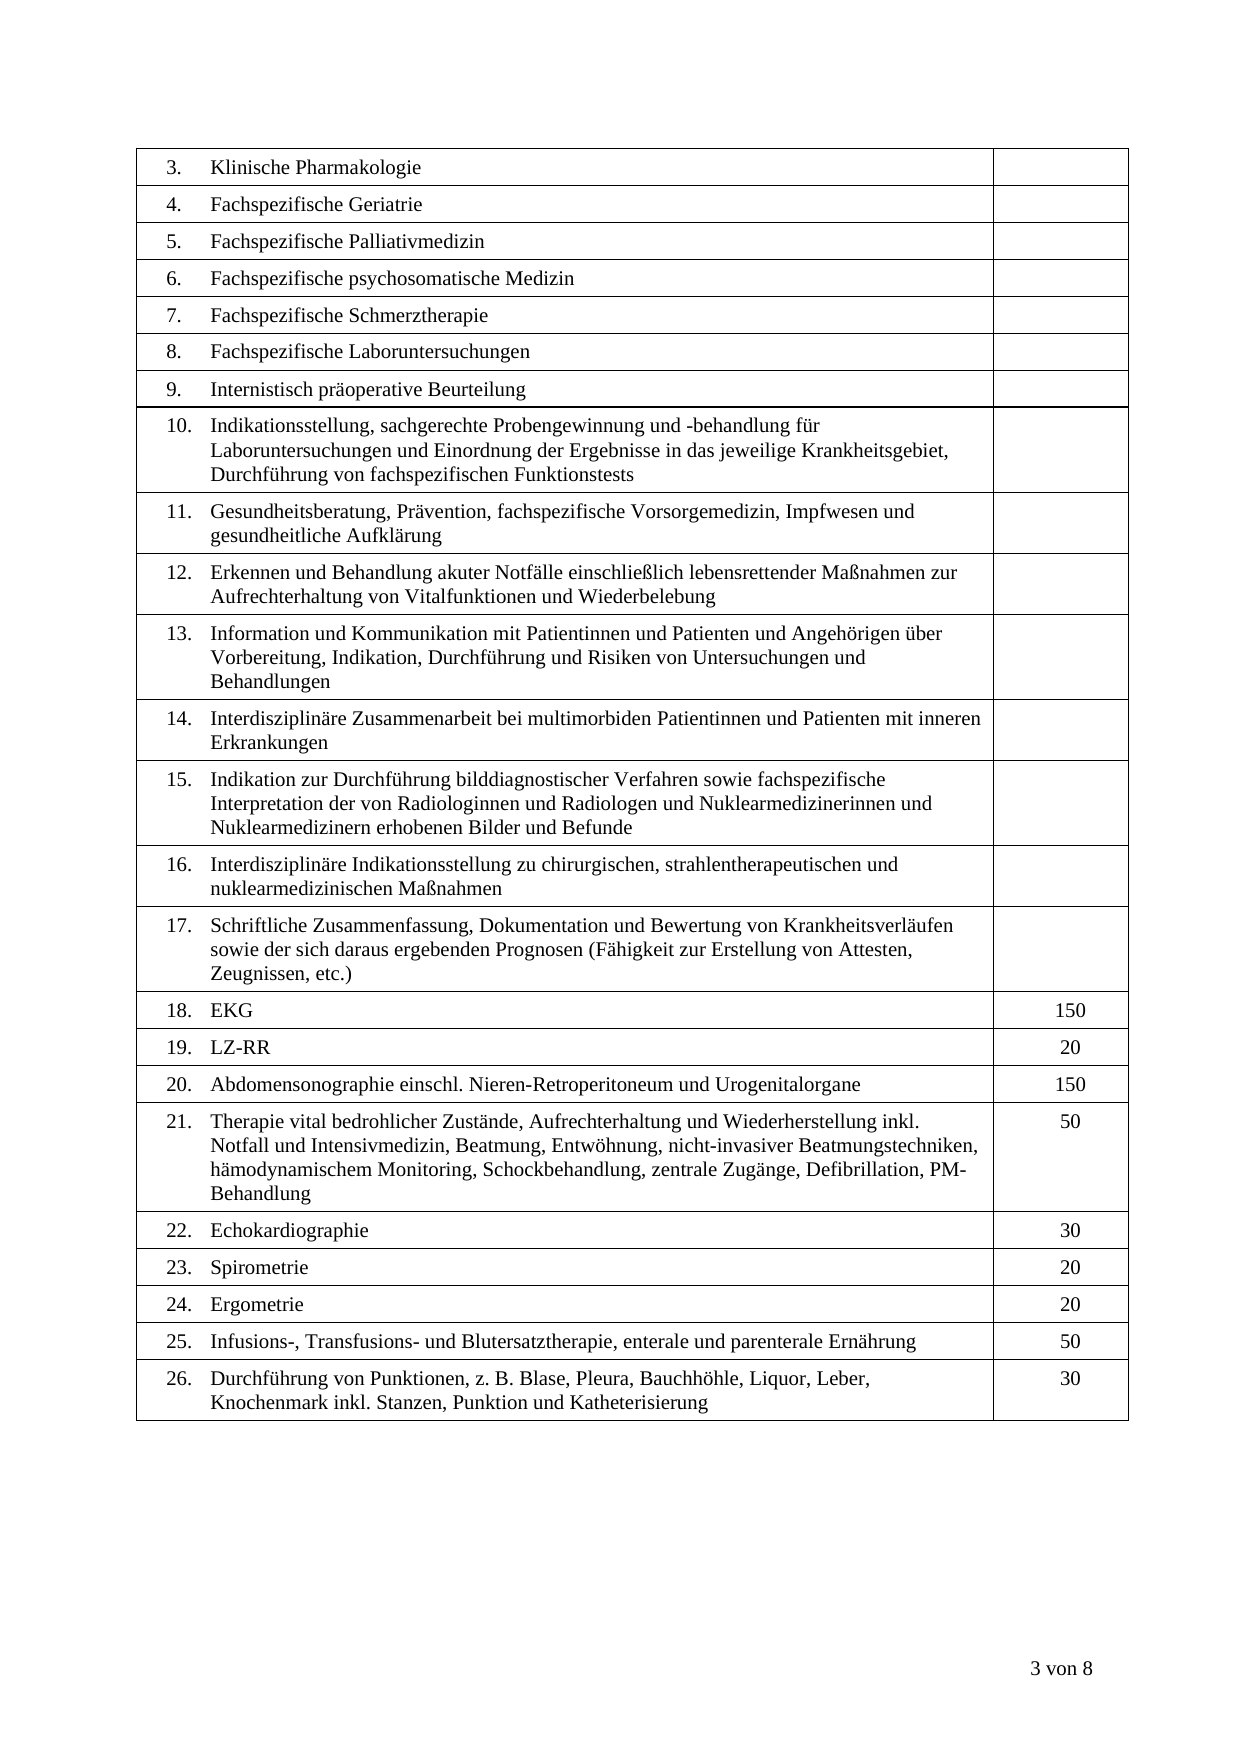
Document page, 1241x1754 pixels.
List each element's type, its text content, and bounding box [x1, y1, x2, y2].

table_cell [994, 334, 1128, 369]
table_cell [994, 186, 1128, 222]
table_cell Therapie vital bedrohlicher Zustände, Aufrechterhaltung und Wiederherstellung inkl. Notfall und Intensivmedizin, Beatmung, Entwöhnung, nicht-invasiver Beatmungstechniken, hämodynamischem Monitoring, Schockbehandlung, zentrale Zugänge, Defibrillation, PM-Behandlung [137, 1103, 993, 1211]
table_cell [994, 297, 1128, 332]
table_cell Fachspezifische Schmerztherapie [137, 297, 993, 332]
table_cell 50 [994, 1323, 1128, 1359]
table_cell LZ-RR [137, 1029, 993, 1065]
table_cell Fachspezifische Palliativmedizin [137, 223, 993, 258]
table_cell 150 [994, 992, 1128, 1028]
table_cell Abdomensonographie einschl. Nieren-Retroperitoneum und Urogenitalorgane [137, 1066, 993, 1102]
table_cell [994, 615, 1128, 699]
table_cell [994, 761, 1128, 845]
table_cell [994, 149, 1128, 184]
table_cell Schriftliche Zusammenfassung, Dokumentation und Bewertung von Krankheitsverläufen sowie der sich daraus ergebenden Prognosen (Fähigkeit zur Erstellung von Attesten, Zeugnissen, etc.) [137, 907, 993, 991]
table_cell Information und Kommunikation mit Patientinnen und Patienten und Angehörigen über Vorbereitung, Indikation, Durchführung und Risiken von Untersuchungen und Behandlungen [137, 615, 993, 699]
table_cell Indikation zur Durchführung bilddiagnostischer Verfahren sowie fachspezifische Interpretation der von Radiologinnen und Radiologen und Nuklearmedizinerinnen und Nuklearmedizinern erhobenen Bilder und Befunde [137, 761, 993, 845]
table_cell 30 [994, 1360, 1128, 1420]
table_cell [994, 260, 1128, 296]
table_cell [994, 371, 1128, 406]
table_cell 20 [994, 1249, 1128, 1285]
table_cell 20 [994, 1286, 1128, 1322]
table_cell Gesundheitsberatung, Prävention, fachspezifische Vorsorgemedizin, Impfwesen und gesundheitliche Aufklärung [137, 493, 993, 553]
table_cell [994, 223, 1128, 258]
table_cell [994, 907, 1128, 991]
table_cell EKG [137, 992, 993, 1028]
table_cell Durchführung von Punktionen, z. B. Blase, Pleura, Bauchhöhle, Liquor, Leber, Knochenmark inkl. Stanzen, Punktion und Katheterisierung [137, 1360, 993, 1420]
table_cell [994, 700, 1128, 760]
table_cell Indikationsstellung, sachgerechte Probengewinnung und -behandlung für Laboruntersuchungen und Einordnung der Ergebnisse in das jeweilige Krankheitsgebiet, Durchführung von fachspezifischen Funktionstests [137, 408, 993, 492]
table_cell Spirometrie [137, 1249, 993, 1285]
table_cell Infusions-, Transfusions- und Blutersatztherapie, enterale und parenterale Ernährung [137, 1323, 993, 1359]
table_cell [994, 408, 1128, 492]
table_cell Interdisziplinäre Indikationsstellung zu chirurgischen, strahlentherapeutischen und nuklearmedizinischen Maßnahmen [137, 846, 993, 906]
table_cell [994, 554, 1128, 614]
table_cell Fachspezifische psychosomatische Medizin [137, 260, 993, 296]
table_cell 20 [994, 1029, 1128, 1065]
table_cell Erkennen und Behandlung akuter Notfälle einschließlich lebensrettender Maßnahmen zur Aufrechterhaltung von Vitalfunktionen und Wiederbelebung [137, 554, 993, 614]
table_cell 150 [994, 1066, 1128, 1102]
table_cell [994, 846, 1128, 906]
table_cell Ergometrie [137, 1286, 993, 1322]
table_cell [994, 493, 1128, 553]
table_cell 50 [994, 1103, 1128, 1211]
table_cell Klinische Pharmakologie [137, 149, 993, 184]
table_cell Echokardiographie [137, 1212, 993, 1248]
table_cell Fachspezifische Laboruntersuchungen [137, 334, 993, 369]
table_cell Fachspezifische Geriatrie [137, 186, 993, 222]
table_cell Internistisch präoperative Beurteilung [137, 371, 993, 406]
table_cell Interdisziplinäre Zusammenarbeit bei multimorbiden Patientinnen und Patienten mit inneren Erkrankungen [137, 700, 993, 760]
table_cell 30 [994, 1212, 1128, 1248]
